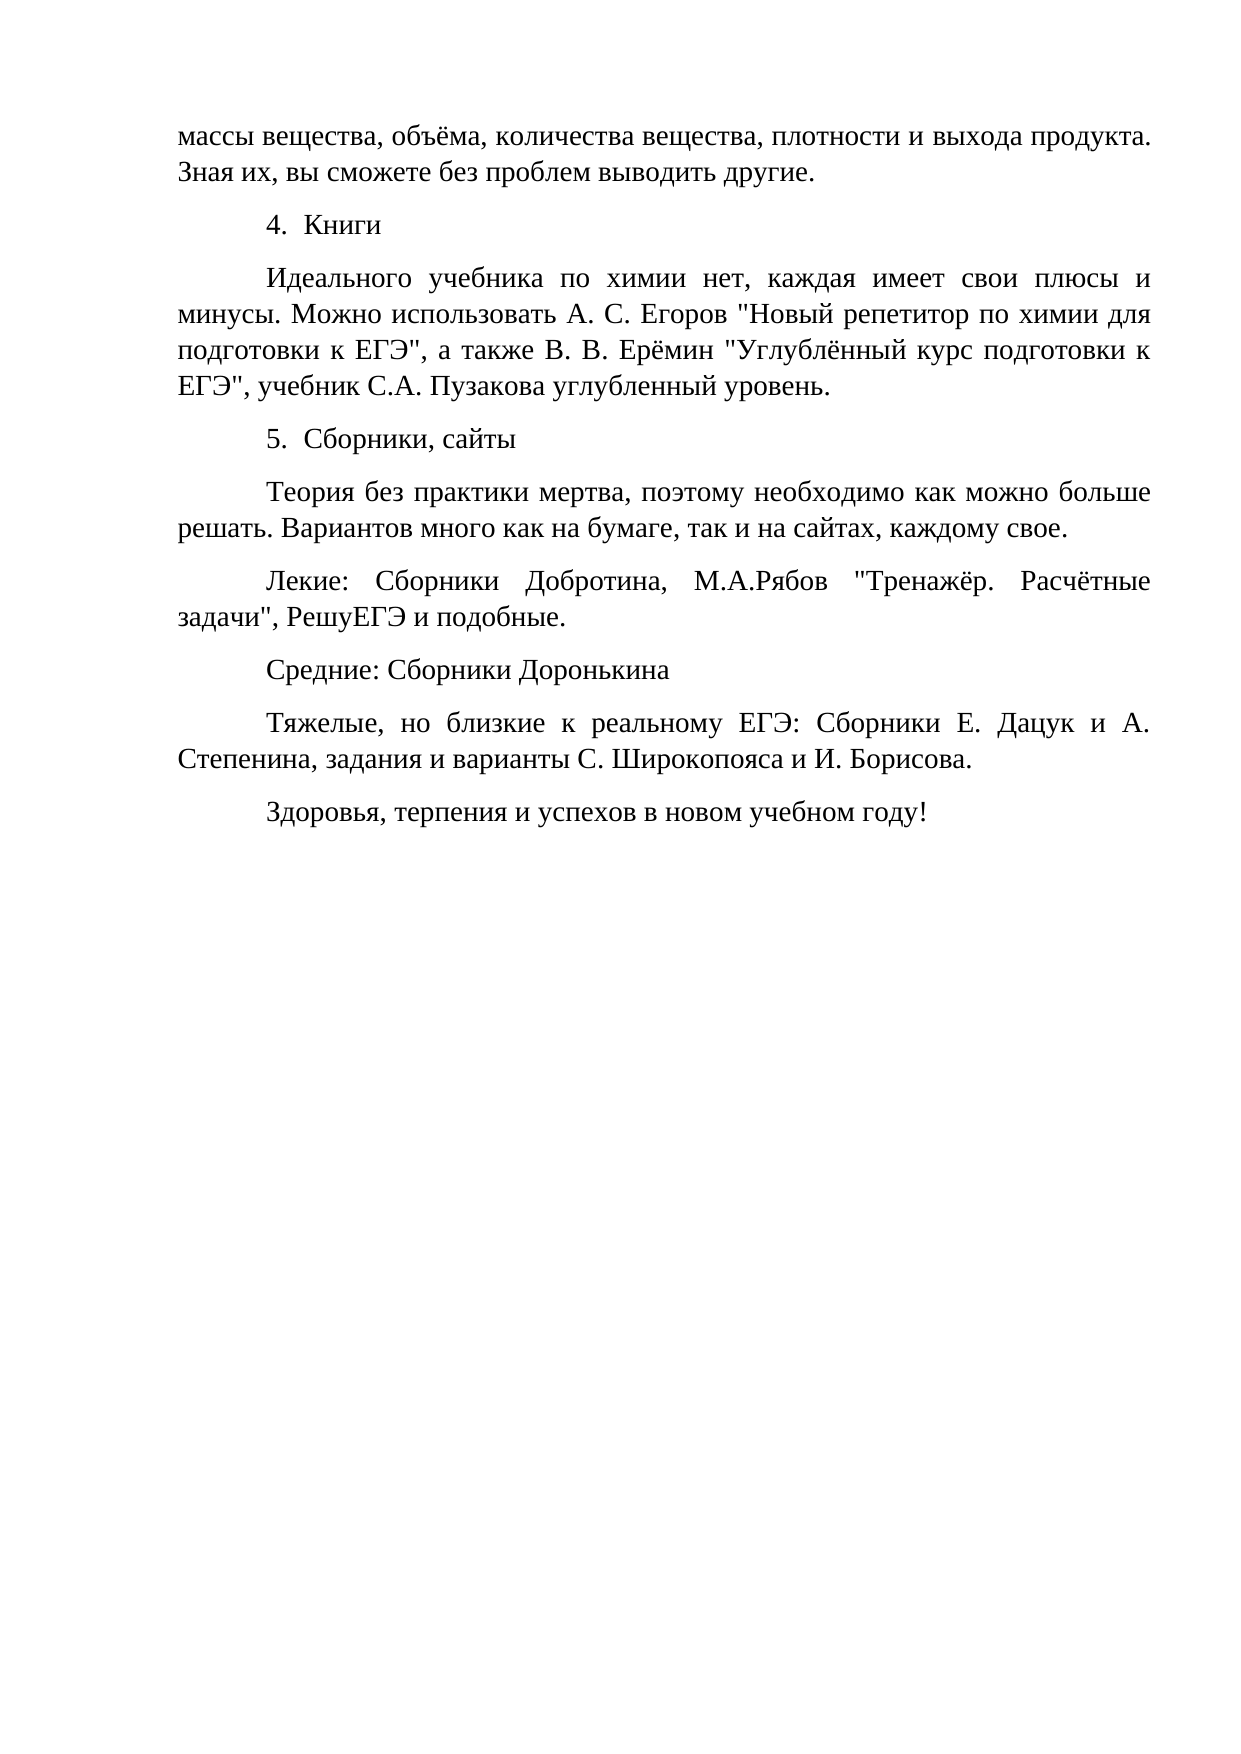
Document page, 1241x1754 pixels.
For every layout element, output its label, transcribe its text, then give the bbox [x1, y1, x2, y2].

list Книги [266, 207, 1152, 241]
text Идеального учебника по химии нет, каждая имеет свои плюсы и минусы. Можно использовать А. С. Егоров "Новый репетитор по химии для подготовки к ЕГЭ", а также В. В. Ерёмин "Углублённый курс подготовки к ЕГЭ", учебник С.А. Пузакова углубленный уровень. [177, 260, 1152, 402]
text Лекие: Сборники Добротина, М.А.Рябов "Тренажёр. Расчётные задачи", РешуЕГЭ и подобные. [177, 563, 1152, 633]
text Тяжелые, но близкие к реальному ЕГЭ: Сборники Е. Дацук и А. Степенина, задания и варианты С. Широкопояса и И. Борисова. [177, 705, 1152, 774]
text Средние: Сборники Доронькина [177, 652, 1152, 685]
list Сборники, сайты [266, 421, 1152, 455]
text Теория без практики мертва, поэтому необходимо как можно больше решать. Вариантов много как на бумаге, так и на сайтах, каждому свое. [177, 474, 1152, 544]
text Здоровья, терпения и успехов в новом учебном году! [177, 794, 1152, 827]
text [177, 118, 1152, 188]
